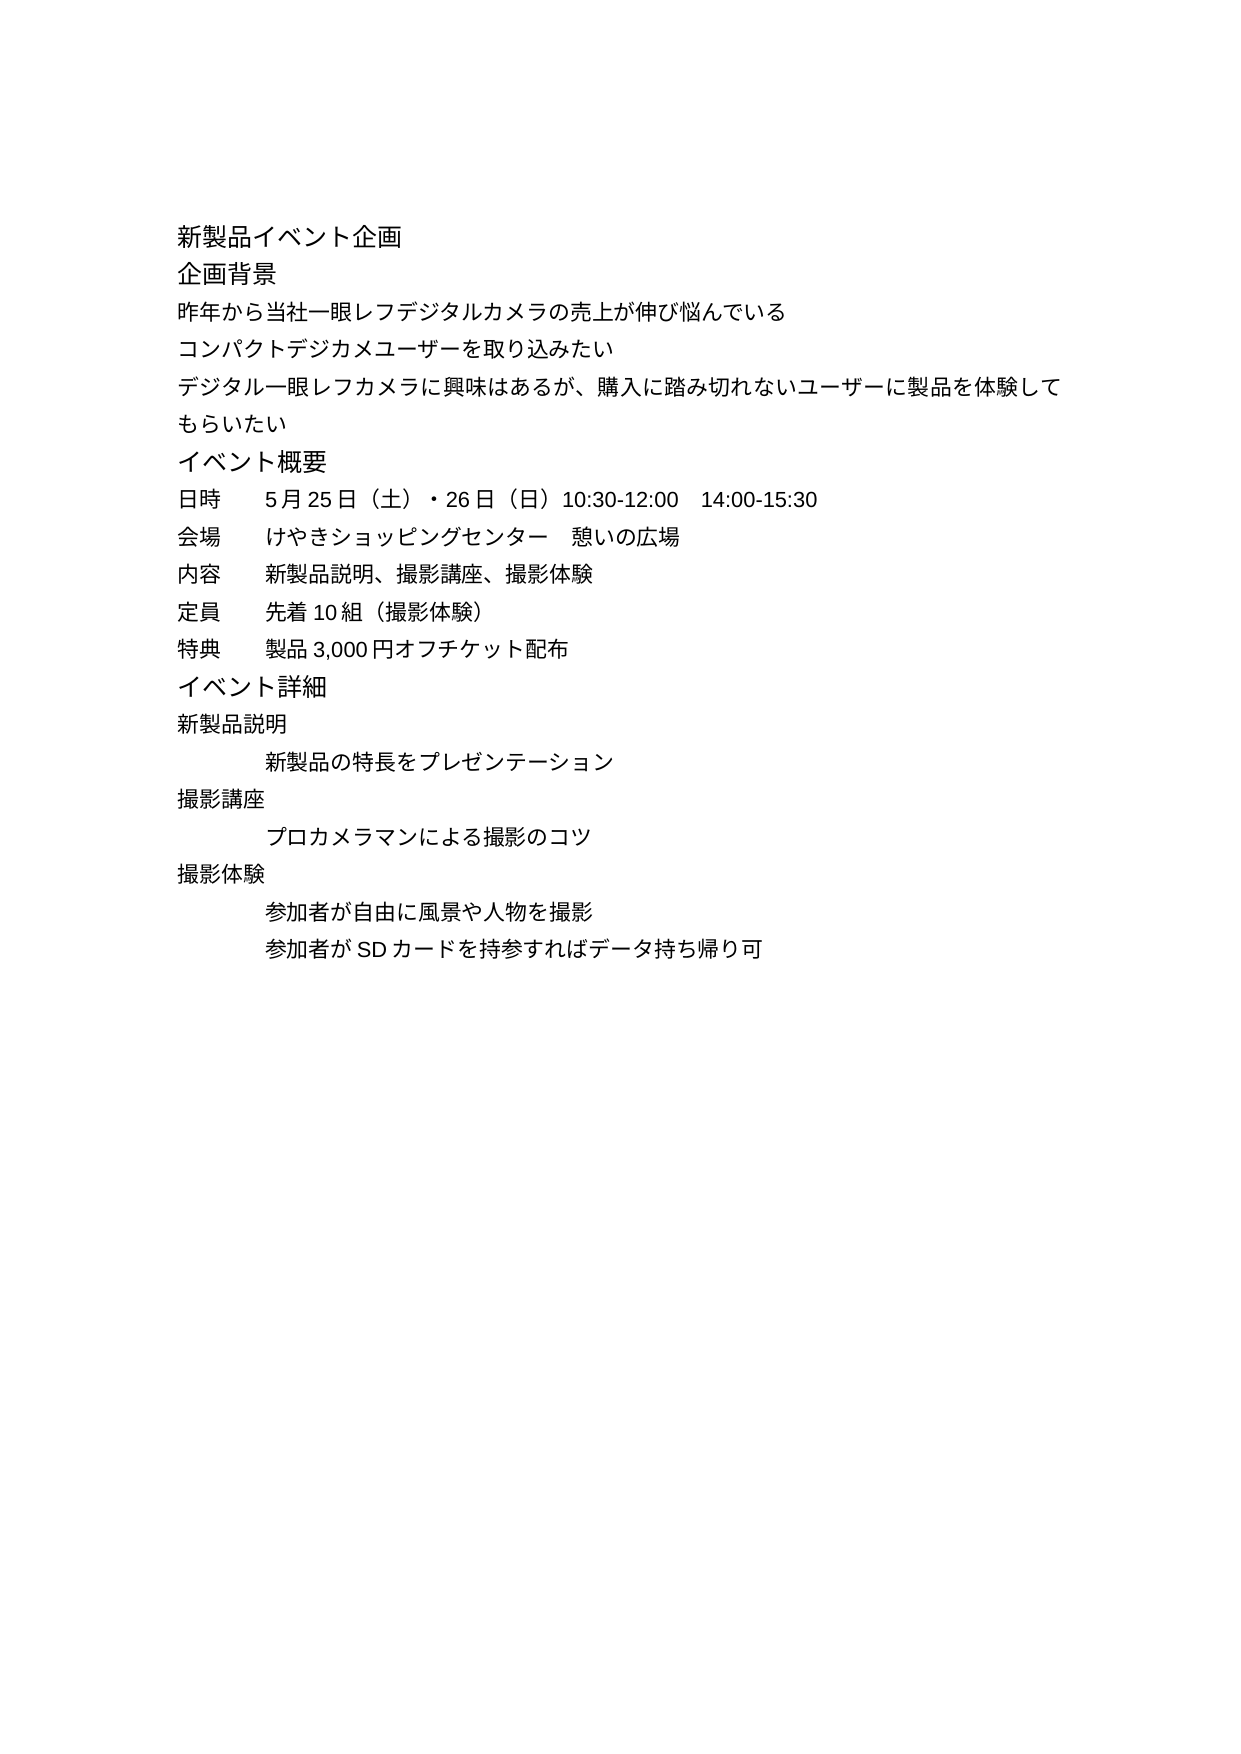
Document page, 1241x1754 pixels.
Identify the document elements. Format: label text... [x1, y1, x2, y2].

subtitle イベント詳細 [177, 667, 1063, 704]
subtitle 定員 先着10組（撮影体験） [177, 592, 1063, 629]
subtitle 参加者が自由に風景や人物を撮影 [265, 892, 1063, 929]
subtitle イベント概要 [177, 442, 1063, 479]
subtitle 新製品説明 [177, 704, 1063, 742]
subtitle 参加者がSDカードを持参すればデータ持ち帰り可 [265, 929, 1063, 967]
subtitle コンパクトデジカメユーザーを取り込みたい [177, 329, 1063, 367]
subtitle デジタル一眼レフカメラに興味はあるが、購入に踏み切れないユーザーに製品を体験してもらいたい [177, 367, 1063, 442]
subtitle 新製品イベント企画 [177, 217, 1063, 254]
subtitle 特典 製品3,000円オフチケット配布 [177, 629, 1063, 667]
subtitle 企画背景 [177, 254, 1063, 292]
subtitle 会場 けやきショッピングセンター 憩いの広場 [177, 517, 1063, 554]
subtitle プロカメラマンによる撮影のコツ [265, 817, 1063, 854]
subtitle 昨年から当社一眼レフデジタルカメラの売上が伸び悩んでいる [177, 292, 1063, 329]
subtitle 撮影講座 [177, 779, 1063, 817]
subtitle 内容 新製品説明、撮影講座、撮影体験 [177, 554, 1063, 592]
subtitle 撮影体験 [177, 854, 1063, 892]
subtitle 新製品の特長をプレゼンテーション [265, 742, 1063, 779]
subtitle 日時 5月25日（土）・26日（日）10:30-12:00 14:00-15:30 [177, 479, 1063, 517]
